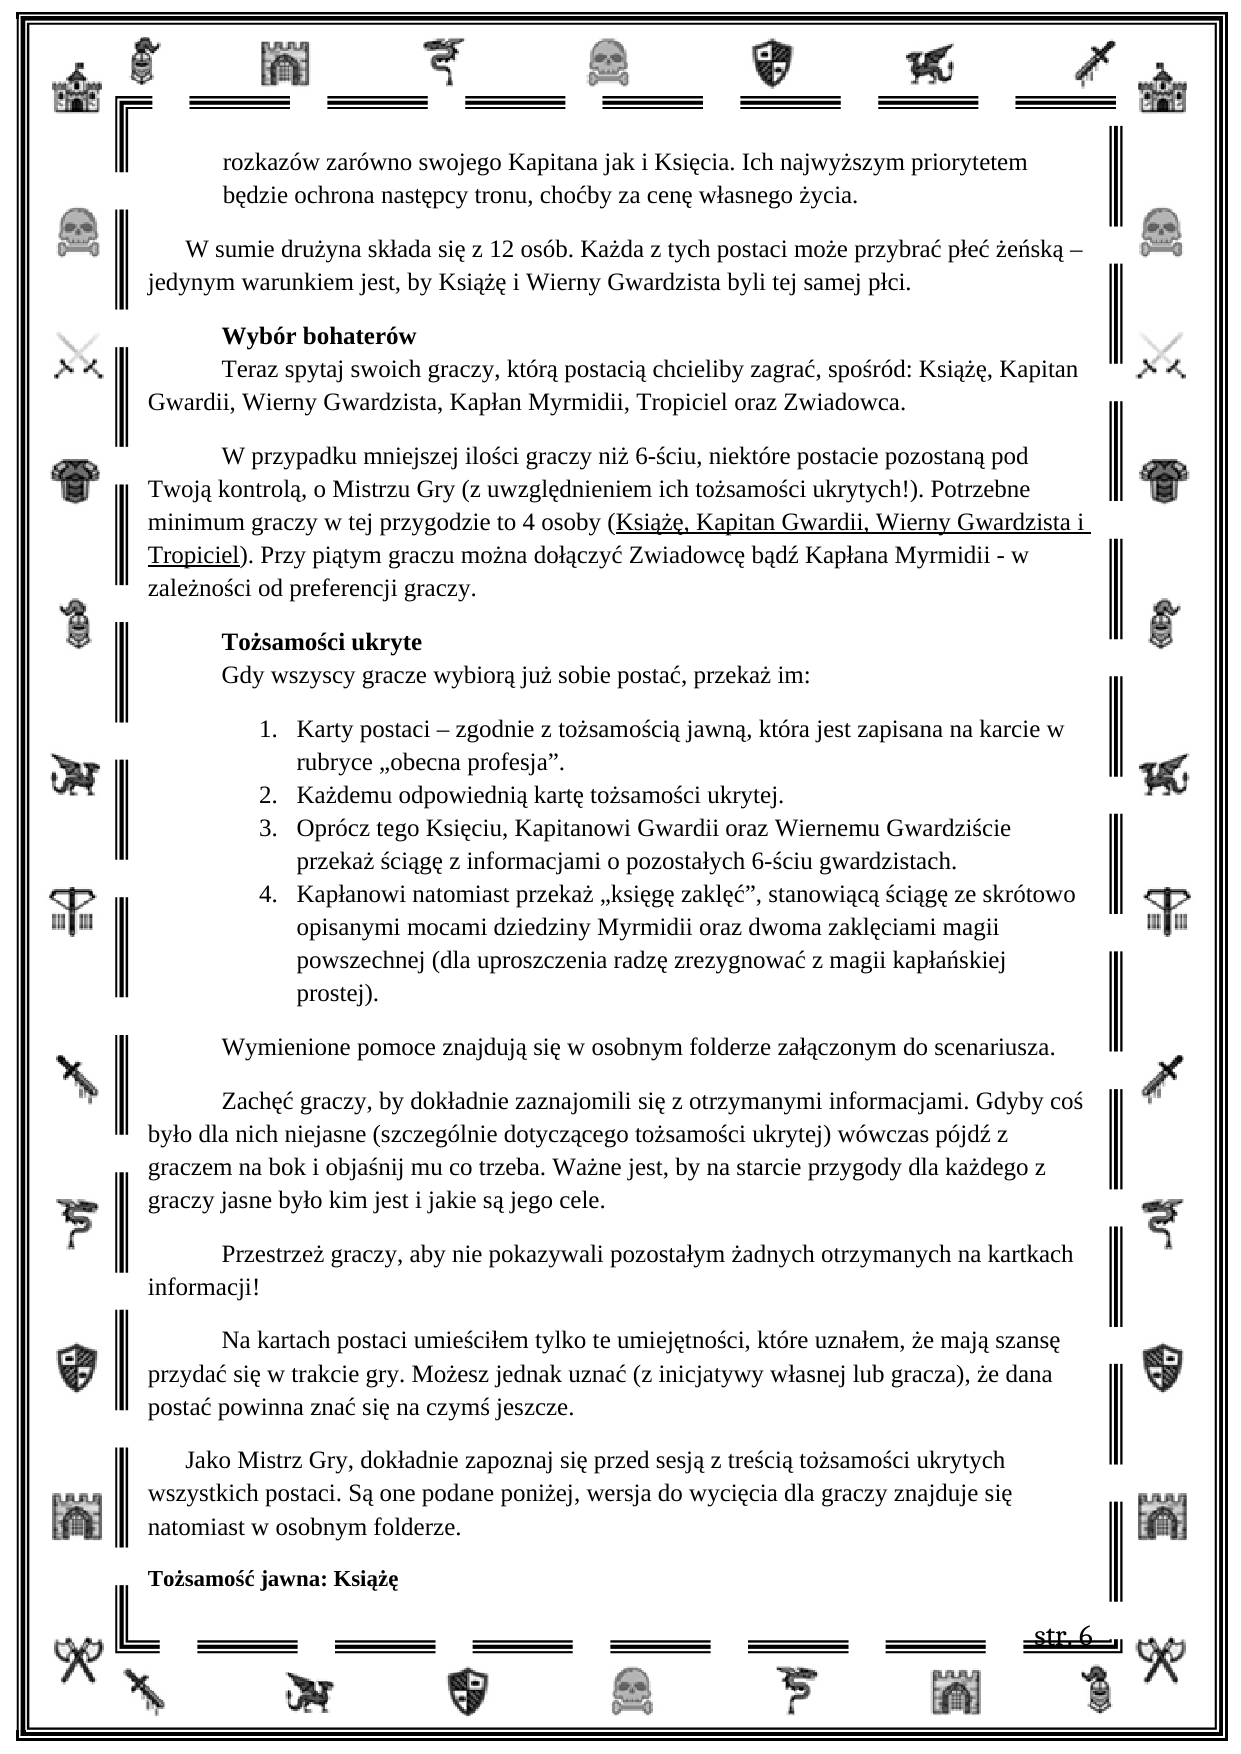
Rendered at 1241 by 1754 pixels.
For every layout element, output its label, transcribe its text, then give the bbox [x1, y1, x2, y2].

list Każdemu odpowiednią kartę tożsamości ukrytej. [259, 780, 1093, 809]
text Zachęć graczy, by dokładnie zaznajomili się z otrzymanymi informacjami. Gdyby coś było dla nich niejasne (szczególnie dotyczącego tożsamości ukrytej) wówczas pójdź z graczem na bok i objaśnij mu co trzeba. Ważne jest, by na starcie przygody dla każdego z graczy jasne było kim jest i jakie są jego cele. [148, 1086, 1093, 1214]
text Przestrzeż graczy, aby nie pokazywali pozostałym żadnych otrzymanych na kartkach informacji! [148, 1239, 1093, 1301]
list Kapłanowi natomiast przekaż „księgę zaklęć”, stanowiącą ściągę ze skrótowo opisanymi mocami dziedziny Myrmidii oraz dwoma zaklęciami magii powszechnej (dla uproszczenia radzę zrezygnować z magii kapłańskiej prostej). [259, 879, 1093, 1007]
list Karty postaci – zgodnie z tożsamością jawną, która jest zapisana na karcie w rubryce „obecna profesja”. [259, 714, 1093, 776]
text Tożsamość jawna: Książę [148, 1565, 1093, 1592]
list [185, 147, 1093, 209]
text Na kartach postaci umieściłem tylko te umiejętności, które uznałem, że mają szansę przydać się w trakcie gry. Możesz jednak uznać (z inicjatywy własnej lub gracza), że dana postać powinna znać się na czymś jeszcze. [148, 1326, 1093, 1420]
text W przypadku mniejszej ilości graczy niż 6-ściu, niektóre postacie pozostaną pod Twoją kontrolą, o Mistrzu Gry (z uwzględnieniem ich tożsamości ukrytych!). Potrzebne minimum graczy w tej przygodzie to 4 osoby (Książę, Kapitan Gwardii, Wierny Gwardzista i Tropiciel). Przy piątym graczu można dołączyć Zwiadowcę bądź Kapłana Myrmidii - w zależności od preferencji graczy. [148, 441, 1093, 602]
text Tożsamości ukryte [148, 627, 1093, 656]
text Gdy wszyscy gracze wybiorą już sobie postać, przekaż im: [148, 660, 1093, 689]
list Oprócz tego Księciu, Kapitanowi Gwardii oraz Wiernemu Gwardziście przekaż ściągę z informacjami o pozostałych 6-ściu gwardzistach. [259, 813, 1093, 875]
text Jako Mistrz Gry, dokładnie zapoznaj się przed sesją z treścią tożsamości ukrytych wszystkich postaci. Są one podane poniżej, wersja do wycięcia dla graczy znajduje się natomiast w osobnym folderze. [148, 1446, 1093, 1540]
text Wymienione pomoce znajdują się w osobnym folderze załączonym do scenariusza. [148, 1032, 1093, 1061]
picture [0, 0, 1241, 1754]
text Teraz spytaj swoich graczy, którą postacią chcieliby zagrać, spośród: Książę, Kapitan Gwardii, Wierny Gwardzista, Kapłan Myrmidii, Tropiciel oraz Zwiadowca. [148, 354, 1093, 416]
text W sumie drużyna składa się z 12 osób. Każda z tych postaci może przybrać płeć żeńską – jedynym warunkiem jest, by Książę i Wierny Gwardzista byli tej samej płci. [148, 234, 1093, 296]
text Wybór bohaterów [148, 321, 1093, 350]
